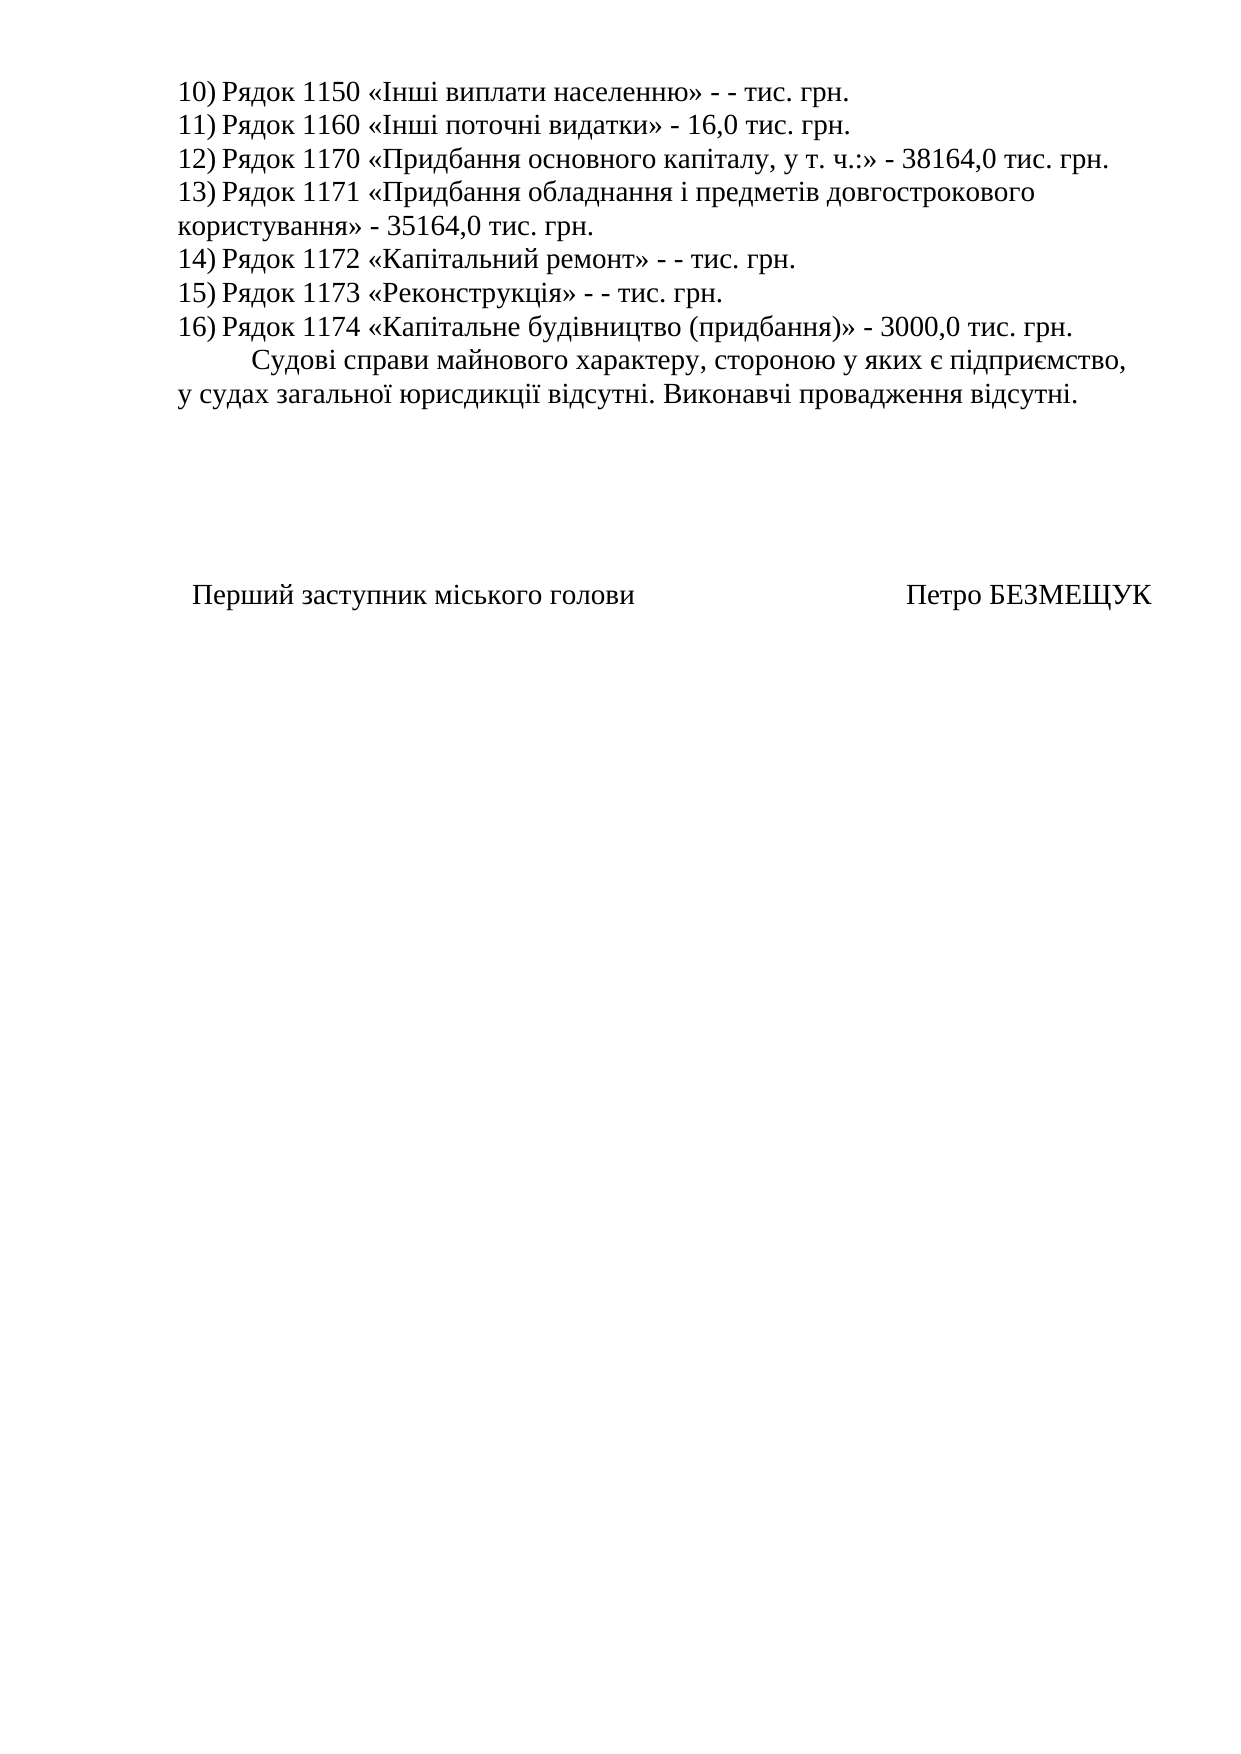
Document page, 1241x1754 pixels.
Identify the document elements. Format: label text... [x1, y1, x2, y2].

list Рядок 1172 «Капітальний ремонт» - - тис. грн. [177, 242, 1166, 275]
list Рядок 1150 «Інші виплати населенню» - - тис. грн. [177, 74, 1166, 107]
list Рядок 1171 «Придбання обладнання і предметів довгострокового користування» - 35164,0 тис. грн. [177, 174, 1166, 242]
text Перший заступник міського голови Петро БЕЗМЕЩУК [177, 577, 1166, 611]
list Рядок 1173 «Реконструкція» - - тис. грн. [177, 275, 1166, 309]
text у судах загальної юрисдикції відсутні. Виконавчі провадження відсутні. [177, 376, 1166, 409]
list Рядок 1170 «Придбання основного капіталу, у т. ч.:» - 38164,0 тис. грн. [177, 141, 1166, 174]
list Рядок 1160 «Інші поточні видатки» - 16,0 тис. грн. [177, 107, 1166, 141]
text Судові справи майнового характеру, стороною у яких є підприємство, [177, 342, 1166, 376]
list Рядок 1174 «Капітальне будівництво (придбання)» - 3000,0 тис. грн. [177, 309, 1166, 342]
